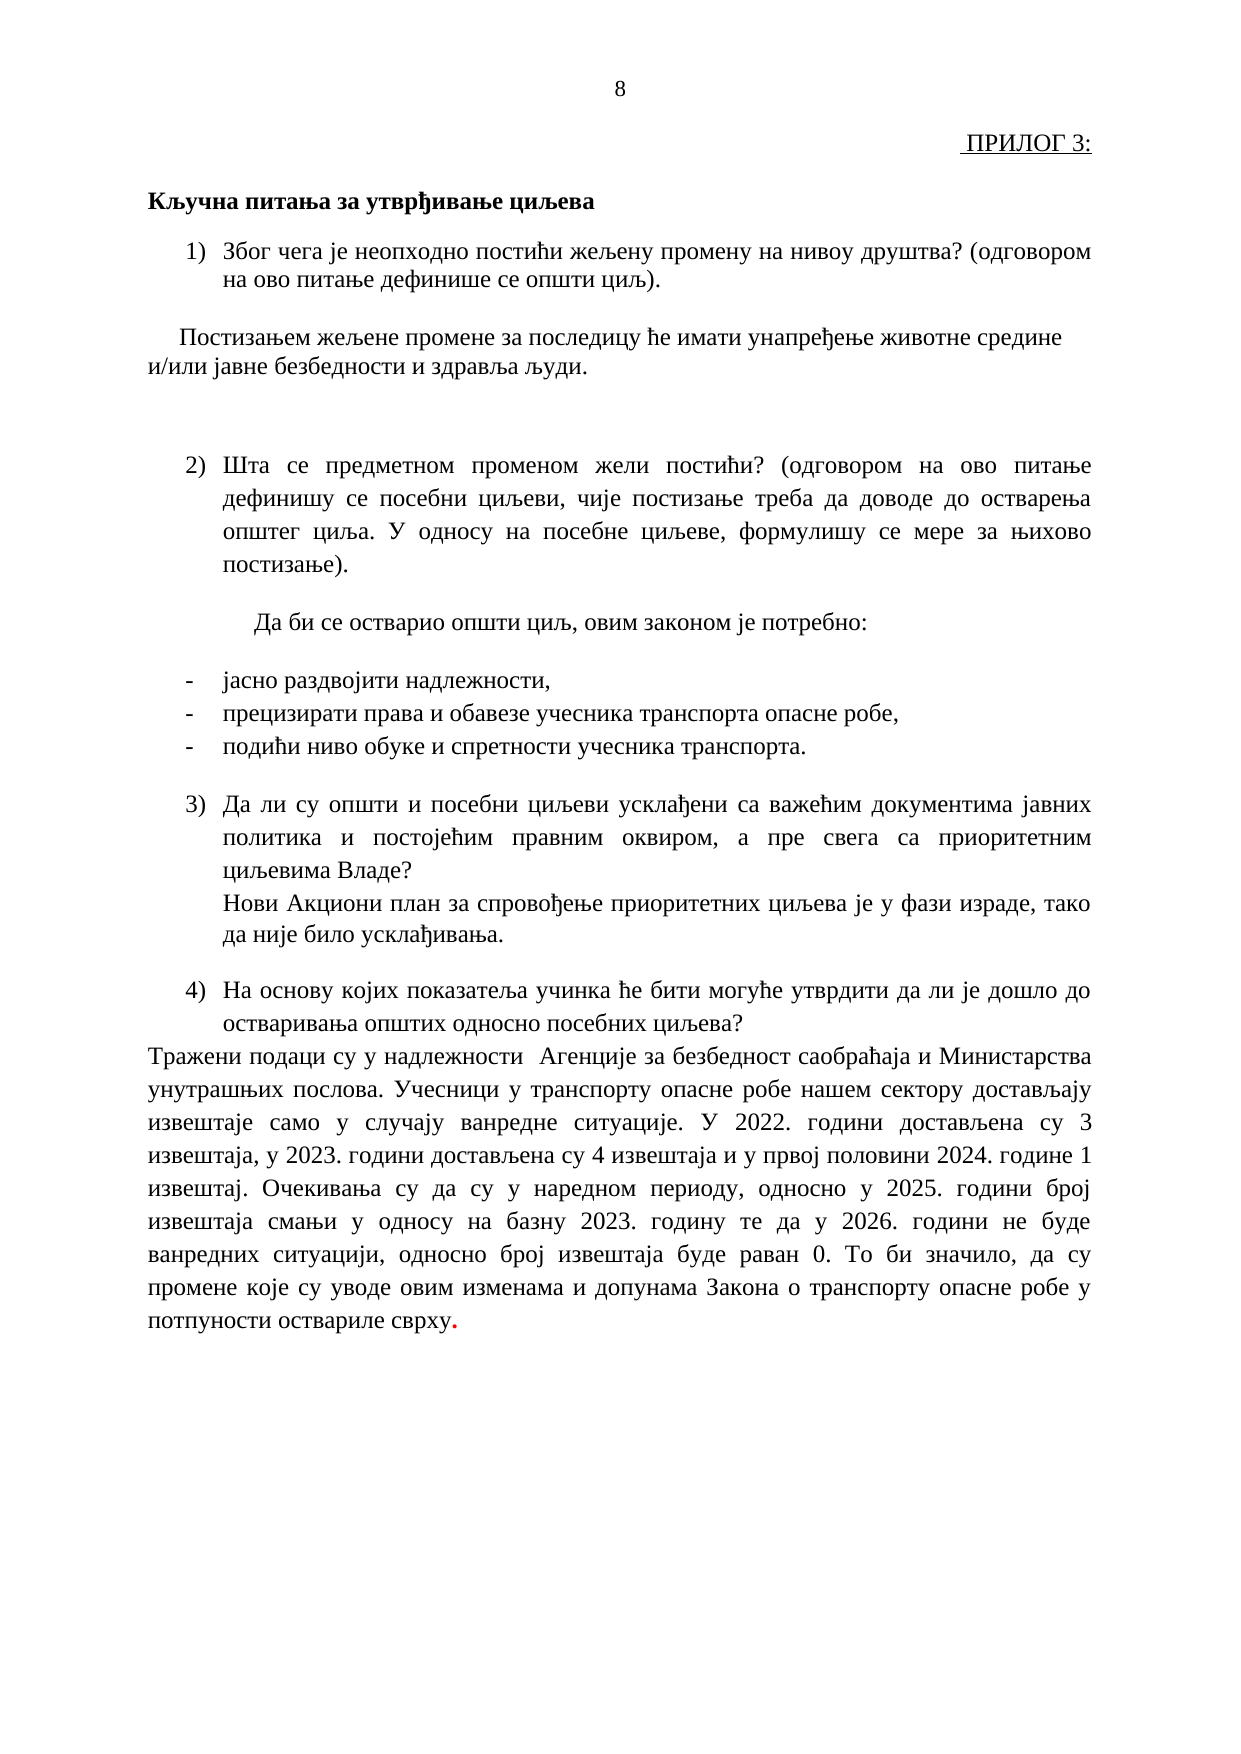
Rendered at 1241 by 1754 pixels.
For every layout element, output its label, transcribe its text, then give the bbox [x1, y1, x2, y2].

list Због чега је неопходно постићи жељену промену на нивоу друштва? (одговором на ово питање дефинише се општи циљ). [185, 236, 1092, 293]
list јасно раздвојити надлежности, [185, 665, 1092, 694]
list Шта се предметном променом жели постићи? (одговором на ово питање дефинишу се посебни циљеви, чије постизање треба да доводе до остварења општег циља. У односу на посебне циљеве, формулишу се мере за њихово постизање). [185, 450, 1092, 578]
list Нови Акциони план за спровођење приоритетних циљева је у фази израде, тако да није било усклађивања. [223, 888, 1092, 948]
text Кључна питања за утврђивање циљева [148, 186, 1092, 215]
text ПРИЛОГ 3: [960, 128, 1092, 153]
list прецизирати права и обавезе учесника транспорта опасне робе, [185, 698, 1092, 727]
list подићи ниво обуке и спретности учесника транспорта. [185, 731, 1092, 760]
text Да би се остварио општи циљ, овим законом је потребно: [223, 607, 1092, 636]
list Да ли су општи и посебни циљеви усклађени са важећим документима јавних политика и постојећим правним оквиром, а пре свега са приоритетним циљевима Владе? [185, 789, 1092, 884]
text Тражени подаци су у надлежности Агенције за безбедност саобраћаја и Министарства унутрашњих послова. Учесници у транспорту опасне робе нашем сектору достављају извештаје само у случају ванредне ситуације. У 2022. години достављена су 3 извештаја, у 2023. години достављена су 4 извештаја и у првој половини 2024. године 1 извештај. Очекивања су да су у наредном периоду, односно у 2025. години број извештаја смањи у односу на базну 2023. годину те да у 2026. години не буде ванредних ситуацији, односно број извештаја буде раван 0. То би значило, да су промене које су уводе овим изменама и допунама Закона о транспорту опасне робе у потпуности оствариле сврху. [148, 1041, 1092, 1334]
text Постизањем жељене промене за последицу ће имати унапређење животне средине и/или јавне безбедности и здравља људи. [148, 322, 1092, 379]
list На основу којих показатеља учинка ће бити могуће утврдити да ли је дошло до остваривања општих односно посебних циљева? [185, 975, 1092, 1037]
